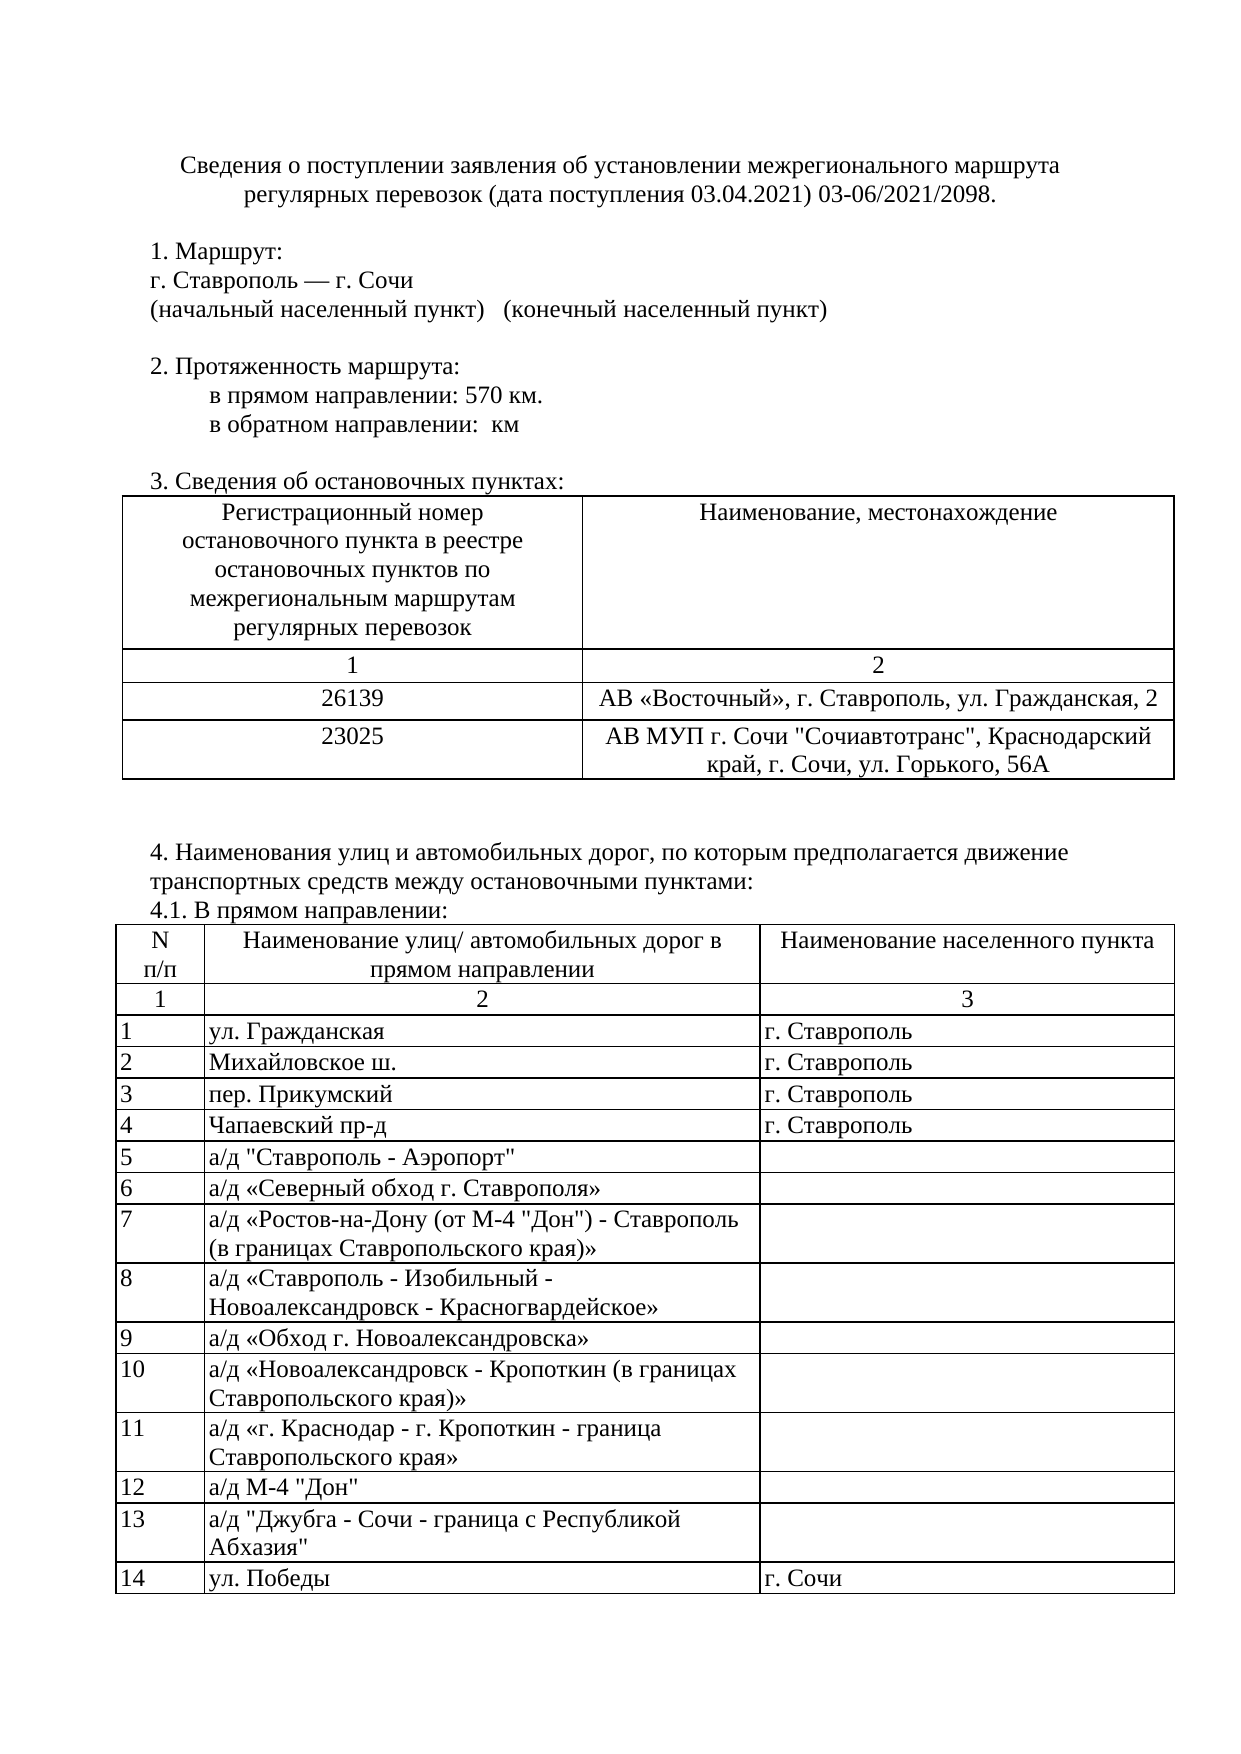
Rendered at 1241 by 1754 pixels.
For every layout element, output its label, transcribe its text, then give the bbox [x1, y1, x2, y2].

table_cell [761, 1205, 1174, 1262]
table_cell г. Ставрополь [761, 1110, 1174, 1140]
table_cell 1 [123, 650, 582, 681]
text в обратном направлении: км [150, 409, 1090, 437]
table_cell 23025 [123, 721, 582, 778]
table_cell 5 [117, 1142, 204, 1171]
table_header Наименование населенного пункта [761, 925, 1174, 983]
table_cell г. Ставрополь [761, 1016, 1174, 1046]
table_cell г. Сочи [761, 1563, 1174, 1593]
table_cell ул. Гражданская [205, 1016, 759, 1046]
table_cell 2 [205, 984, 759, 1014]
table_cell АВ МУП г. Сочи "Сочиавтотранс", Краснодарский край, г. Сочи, ул. Горького, 56А [583, 721, 1173, 778]
table_cell [761, 1264, 1174, 1321]
table_cell а/д «Обход г. Новоалександровска» [205, 1323, 759, 1352]
text 4.1. В прямом направлении: [150, 895, 1090, 924]
table_cell а/д «Ростов-на-Дону (от М-4 "Дон") - Ставрополь (в границах Ставропольского края)» [205, 1205, 759, 1262]
table_header Наименование улиц/ автомобильных дорог в прямом направлении [205, 925, 759, 983]
table_cell 11 [117, 1413, 204, 1471]
table_header Наименование, местонахождение [583, 497, 1173, 648]
table_cell 9 [117, 1323, 204, 1352]
table_cell 13 [117, 1504, 204, 1561]
text г. Ставрополь — г. Сочи [150, 265, 1090, 294]
table_cell 4 [117, 1110, 204, 1140]
table_header Регистрационный номер остановочного пункта в реестре остановочных пунктов по межрегиональным маршрутам регулярных перевозок [123, 497, 582, 648]
table_cell г. Ставрополь [761, 1047, 1174, 1077]
table_header N п/п [117, 925, 204, 983]
table_cell 2 [117, 1047, 204, 1077]
text Сведения о поступлении заявления об установлении межрегионального маршрута регулярных перевозок (дата поступления 03.04.2021) 03-06/2021/2098. [150, 150, 1090, 207]
table_cell 3 [117, 1079, 204, 1108]
table_cell 8 [117, 1264, 204, 1321]
table_cell 26139 [123, 683, 582, 719]
table_cell а/д «г. Краснодар - г. Кропоткин - граница Ставропольского края» [205, 1413, 759, 1471]
table_cell АВ «Восточный», г. Ставрополь, ул. Гражданская, 2 [583, 683, 1173, 719]
table_cell а/д «Ставрополь - Изобильный - Новоалександровск - Красногвардейское» [205, 1264, 759, 1321]
table_cell [761, 1413, 1174, 1471]
table_cell а/д «Северный обход г. Ставрополя» [205, 1173, 759, 1203]
text 2. Протяженность маршрута: [150, 351, 1090, 380]
text 3. Сведения об остановочных пунктах: [150, 466, 1090, 495]
table_cell [761, 1472, 1174, 1502]
table_cell Михайловское ш. [205, 1047, 759, 1077]
table_cell а/д «Новоалександровск - Кропоткин (в границах Ставропольского края)» [205, 1354, 759, 1412]
table_cell а/д "Ставрополь - Аэропорт" [205, 1142, 759, 1171]
text в прямом направлении: 570 км. [150, 380, 1090, 409]
table_cell пер. Прикумский [205, 1079, 759, 1108]
table_cell [761, 1354, 1174, 1412]
table_cell [761, 1504, 1174, 1561]
table_cell [761, 1173, 1174, 1203]
text (начальный населенный пункт) (конечный населенный пункт) [150, 294, 1090, 322]
table_cell ул. Победы [205, 1563, 759, 1593]
table_cell [761, 1142, 1174, 1171]
table_cell 14 [117, 1563, 204, 1593]
table_cell а/д "Джубга - Сочи - граница с Республикой Абхазия" [205, 1504, 759, 1561]
table_cell 10 [117, 1354, 204, 1412]
table_cell а/д М-4 "Дон" [205, 1472, 759, 1502]
table_cell 7 [117, 1205, 204, 1262]
table_cell 3 [761, 984, 1174, 1014]
table_cell г. Ставрополь [761, 1079, 1174, 1108]
table_cell 12 [117, 1472, 204, 1502]
table_cell 6 [117, 1173, 204, 1203]
text 1. Маршрут: [150, 236, 1090, 265]
table_cell [761, 1323, 1174, 1352]
text 4. Наименования улиц и автомобильных дорог, по которым предполагается движение транспортных средств между остановочными пунктами: [150, 837, 1090, 895]
table_cell 1 [117, 984, 204, 1014]
table_cell Чапаевский пр-д [205, 1110, 759, 1140]
table_cell 1 [117, 1016, 204, 1046]
table_cell 2 [583, 650, 1173, 681]
